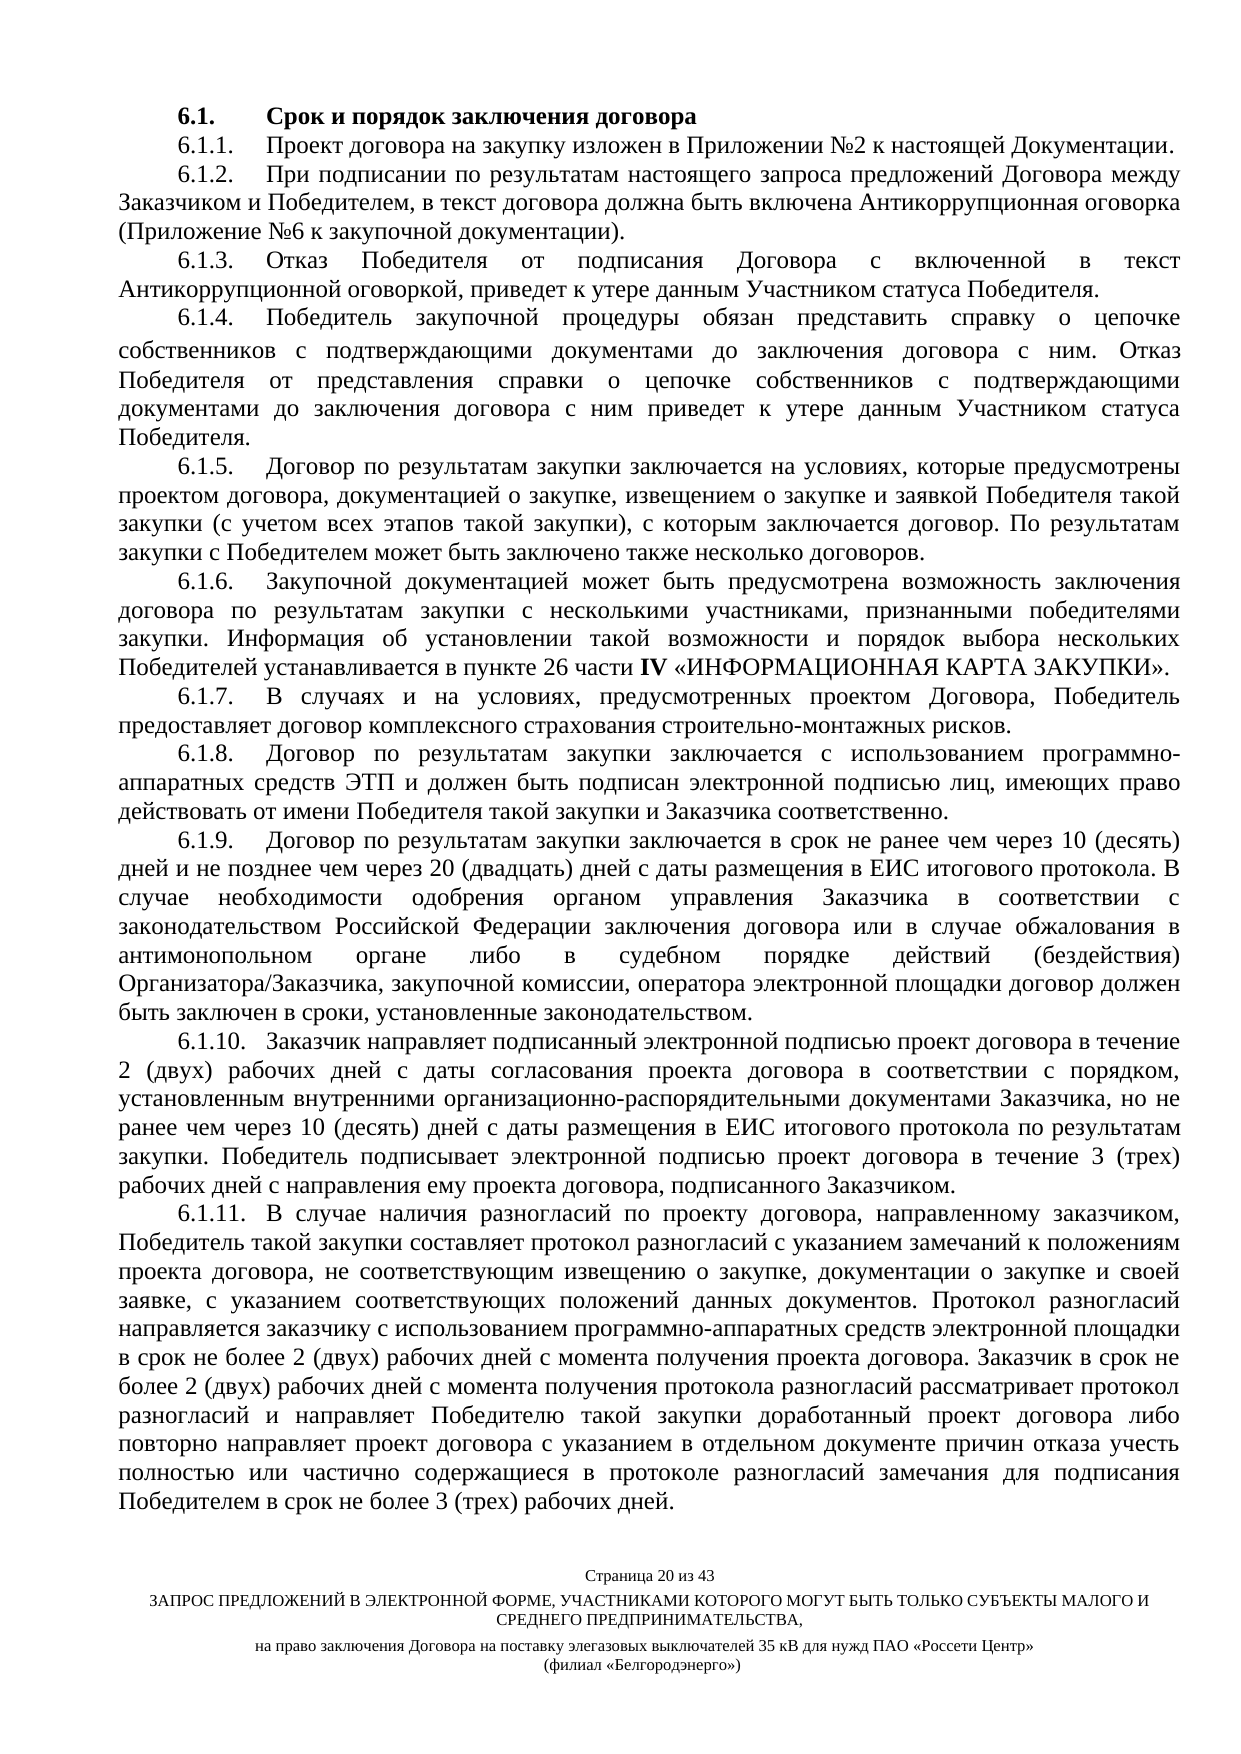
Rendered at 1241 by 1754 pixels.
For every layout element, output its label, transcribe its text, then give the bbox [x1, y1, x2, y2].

subtitle Закупочной документацией может быть предусмотрена возможность заключения договора по результатам закупки с несколькими участниками, признанными победителями закупки. Информация об установлении такой возможности и порядок выбора нескольких Победителей устанавливается в пункте 26 части IV «ИНФОРМАЦИОННАЯ КАРТА ЗАКУПКИ». [118, 566, 1181, 681]
subtitle В случае наличия разногласий по проекту договора, направленному заказчиком, Победитель такой закупки составляет протокол разногласий с указанием замечаний к положениям проекта договора, не соответствующим извещению о закупке, документации о закупке и своей заявке, с указанием соответствующих положений данных документов. Протокол разногласий направляется заказчику с использованием программно-аппаратных средств электронной площадки в срок не более 2 (двух) рабочих дней с момента получения проекта договора. Заказчик в срок не более 2 (двух) рабочих дней с момента получения протокола разногласий рассматривает протокол разногласий и направляет Победителю такой закупки доработанный проект договора либо повторно направляет проект договора с указанием в отдельном документе причин отказа учесть полностью или частично содержащиеся в протоколе разногласий замечания для подписания Победителем в срок не более 3 (трех) рабочих дней. [118, 1198, 1181, 1515]
subtitle В случаях и на условиях, предусмотренных проектом Договора, Победитель предоставляет договор комплексного страхования строительно-монтажных рисков. [118, 681, 1181, 738]
subtitle Срок и порядок заключения договора [118, 101, 1181, 130]
subtitle При подписании по результатам настоящего запроса предложений Договора между Заказчиком и Победителем, в текст договора должна быть включена Антикоррупционная оговорка (Приложение №6 к закупочной документации). [118, 159, 1181, 245]
subtitle Договор по результатам закупки заключается на условиях, которые предусмотрены проектом договора, документацией о закупке, извещением о закупке и заявкой Победителя такой закупки (с учетом всех этапов такой закупки), с которым заключается договор. По результатам закупки с Победителем может быть заключено также несколько договоров. [118, 451, 1181, 566]
subtitle Победитель закупочной процедуры обязан представить справку о цепочке собственников с подтверждающими документами до заключения договора с ним. Отказ Победителя от представления справки о цепочке собственников с подтверждающими документами до заключения договора с ним приведет к утере данным Участником статуса Победителя. [118, 302, 1181, 451]
subtitle Договор по результатам закупки заключается в срок не ранее чем через 10 (десять) дней и не позднее чем через 20 (двадцать) дней с даты размещения в ЕИС итогового протокола. В случае необходимости одобрения органом управления Заказчика в соответствии с законодательством Российской Федерации заключения договора или в случае обжалования в антимонопольном органе либо в судебном порядке действий (бездействия) Организатора/Заказчика, закупочной комиссии, оператора электронной площадки договор должен быть заключен в сроки, установленные законодательством. [118, 825, 1181, 1026]
subtitle Заказчик направляет подписанный электронной подписью проект договора в течение 2 (двух) рабочих дней с даты согласования проекта договора в соответствии с порядком, установленным внутренними организационно-распорядительными документами Заказчика, но не ранее чем через 10 (десять) дней с даты размещения в ЕИС итогового протокола по результатам закупки. Победитель подписывает электронной подписью проект договора в течение 3 (трех) рабочих дней с направления ему проекта договора, подписанного Заказчиком. [118, 1026, 1181, 1198]
subtitle Договор по результатам закупки заключается с использованием программно-аппаратных средств ЭТП и должен быть подписан электронной подписью лиц, имеющих право действовать от имени Победителя такой закупки и Заказчика соответственно. [118, 738, 1181, 825]
subtitle Проект договора на закупку изложен в Приложении №2 к настоящей Документации. [118, 130, 1181, 159]
subtitle Отказ Победителя от подписания Договора с включенной в текст Антикоррупционной оговоркой, приведет к утере данным Участником статуса Победителя. [118, 245, 1181, 302]
